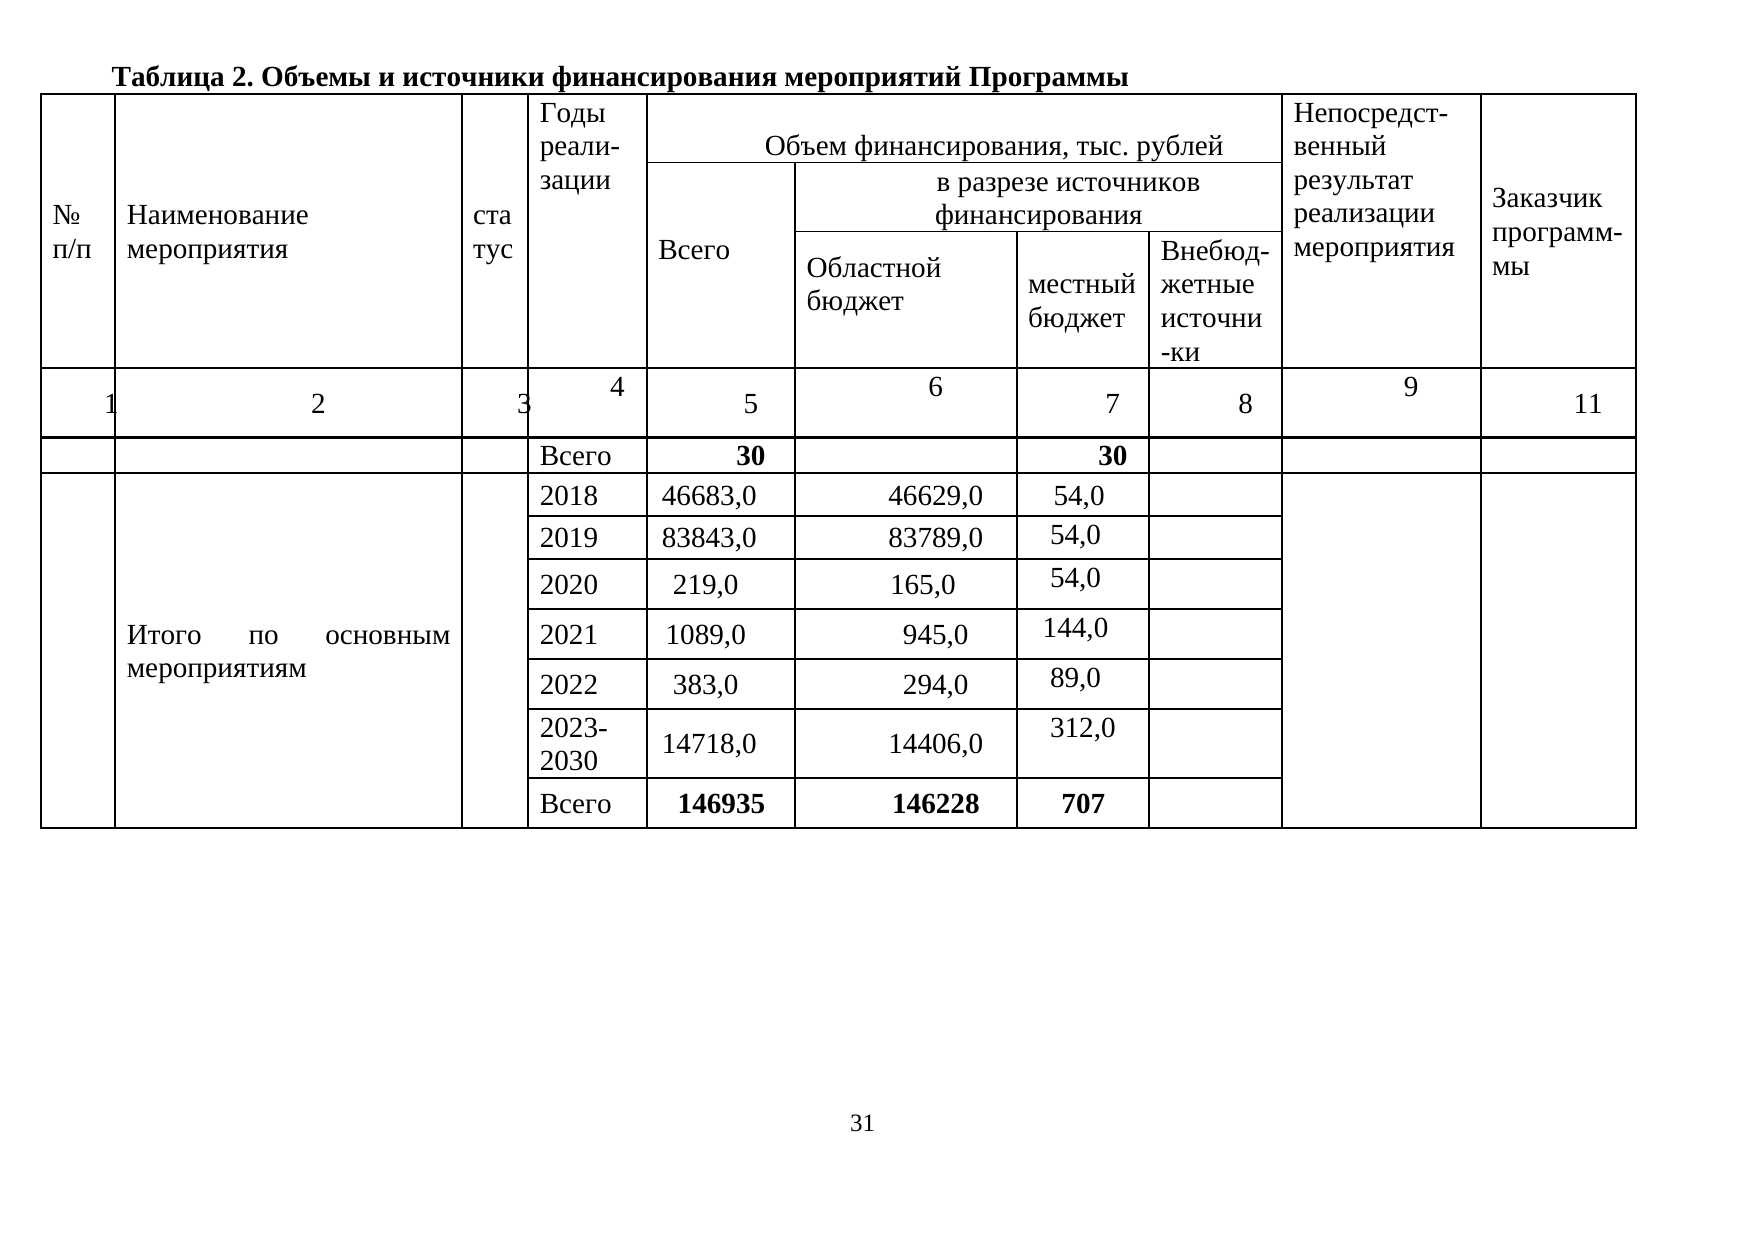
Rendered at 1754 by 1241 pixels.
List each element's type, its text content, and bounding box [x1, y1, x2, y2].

table_cell 54,0 [1018, 517, 1148, 558]
table_cell 8 [1150, 369, 1281, 436]
table_cell 4 [529, 369, 646, 436]
table_cell 707 [1018, 779, 1148, 827]
table_cell 14406,0 [796, 710, 1016, 777]
table_cell 2019 [529, 517, 646, 558]
table_cell [1150, 660, 1281, 708]
table_cell 30 [648, 439, 794, 472]
table_header Таблица 2. Объемы и источники финансирования мероприятий Программы [41, 59, 1636, 93]
table_cell 54,0 [1018, 474, 1148, 515]
table_cell Итого по основным мероприятиям [116, 474, 461, 827]
table_cell [1482, 474, 1635, 827]
table_cell 14718,0 [648, 710, 794, 777]
table_cell 2018 [529, 474, 646, 515]
table_cell 146228 [796, 779, 1016, 827]
table_cell 7 [1018, 369, 1148, 436]
table_cell Внебюд-жетные источни-ки [1150, 232, 1281, 367]
table_cell [1150, 517, 1281, 558]
table_cell 312,0 [1018, 710, 1148, 777]
table_cell 146935 [648, 779, 794, 827]
table_cell Годы реали-зации [529, 95, 646, 367]
table_cell Наименование мероприятия [116, 95, 461, 367]
table_cell 5 [648, 369, 794, 436]
table_cell [1150, 779, 1281, 827]
table_cell в разрезе источников финансирования [796, 163, 1281, 231]
table_cell [42, 474, 114, 827]
table_cell Областной бюджет [796, 232, 1016, 367]
table_cell 54,0 [1018, 560, 1148, 608]
table_cell [1150, 610, 1281, 658]
table_cell 219,0 [648, 560, 794, 608]
table_cell 2023-2030 [529, 710, 646, 777]
table_cell 83789,0 [796, 517, 1016, 558]
table_cell 11 [1482, 369, 1635, 436]
table_cell [463, 474, 527, 827]
table_cell [1150, 710, 1281, 777]
table_cell 945,0 [796, 610, 1016, 658]
table_cell статус [463, 95, 527, 367]
table_cell 1089,0 [648, 610, 794, 658]
table_cell Заказчик программ-мы [1482, 95, 1635, 367]
table_cell Всего [648, 163, 794, 367]
table_cell 383,0 [648, 660, 794, 708]
table_cell [1150, 439, 1281, 472]
table_cell 46629,0 [796, 474, 1016, 515]
table_cell [796, 439, 1016, 472]
table_cell Всего [529, 779, 646, 827]
table_cell № п/п [42, 95, 114, 367]
table_cell 83843,0 [648, 517, 794, 558]
table_cell 2 [116, 369, 461, 436]
table_cell местный бюджет [1018, 232, 1148, 367]
table_cell [1283, 474, 1480, 827]
table_cell 294,0 [796, 660, 1016, 708]
table_cell 6 [796, 369, 1016, 436]
table_cell Объем финансирования, тыс. рублей [648, 95, 1281, 162]
table_cell 144,0 [1018, 610, 1148, 658]
table_cell [1150, 560, 1281, 608]
table_cell Всего [529, 439, 646, 472]
table_cell 1 [42, 369, 114, 436]
table_cell 2020 [529, 560, 646, 608]
table_cell 165,0 [796, 560, 1016, 608]
table_cell 89,0 [1018, 660, 1148, 708]
table_cell 9 [1283, 369, 1480, 436]
table_cell Непосредст-венный результат реализации мероприятия [1283, 95, 1480, 367]
table_cell 3 [463, 369, 527, 436]
table_cell 46683,0 [648, 474, 794, 515]
table_cell [1283, 439, 1480, 472]
table_cell [1150, 474, 1281, 515]
table_cell 2022 [529, 660, 646, 708]
table_cell 30 [1018, 439, 1148, 472]
table_cell 2021 [529, 610, 646, 658]
